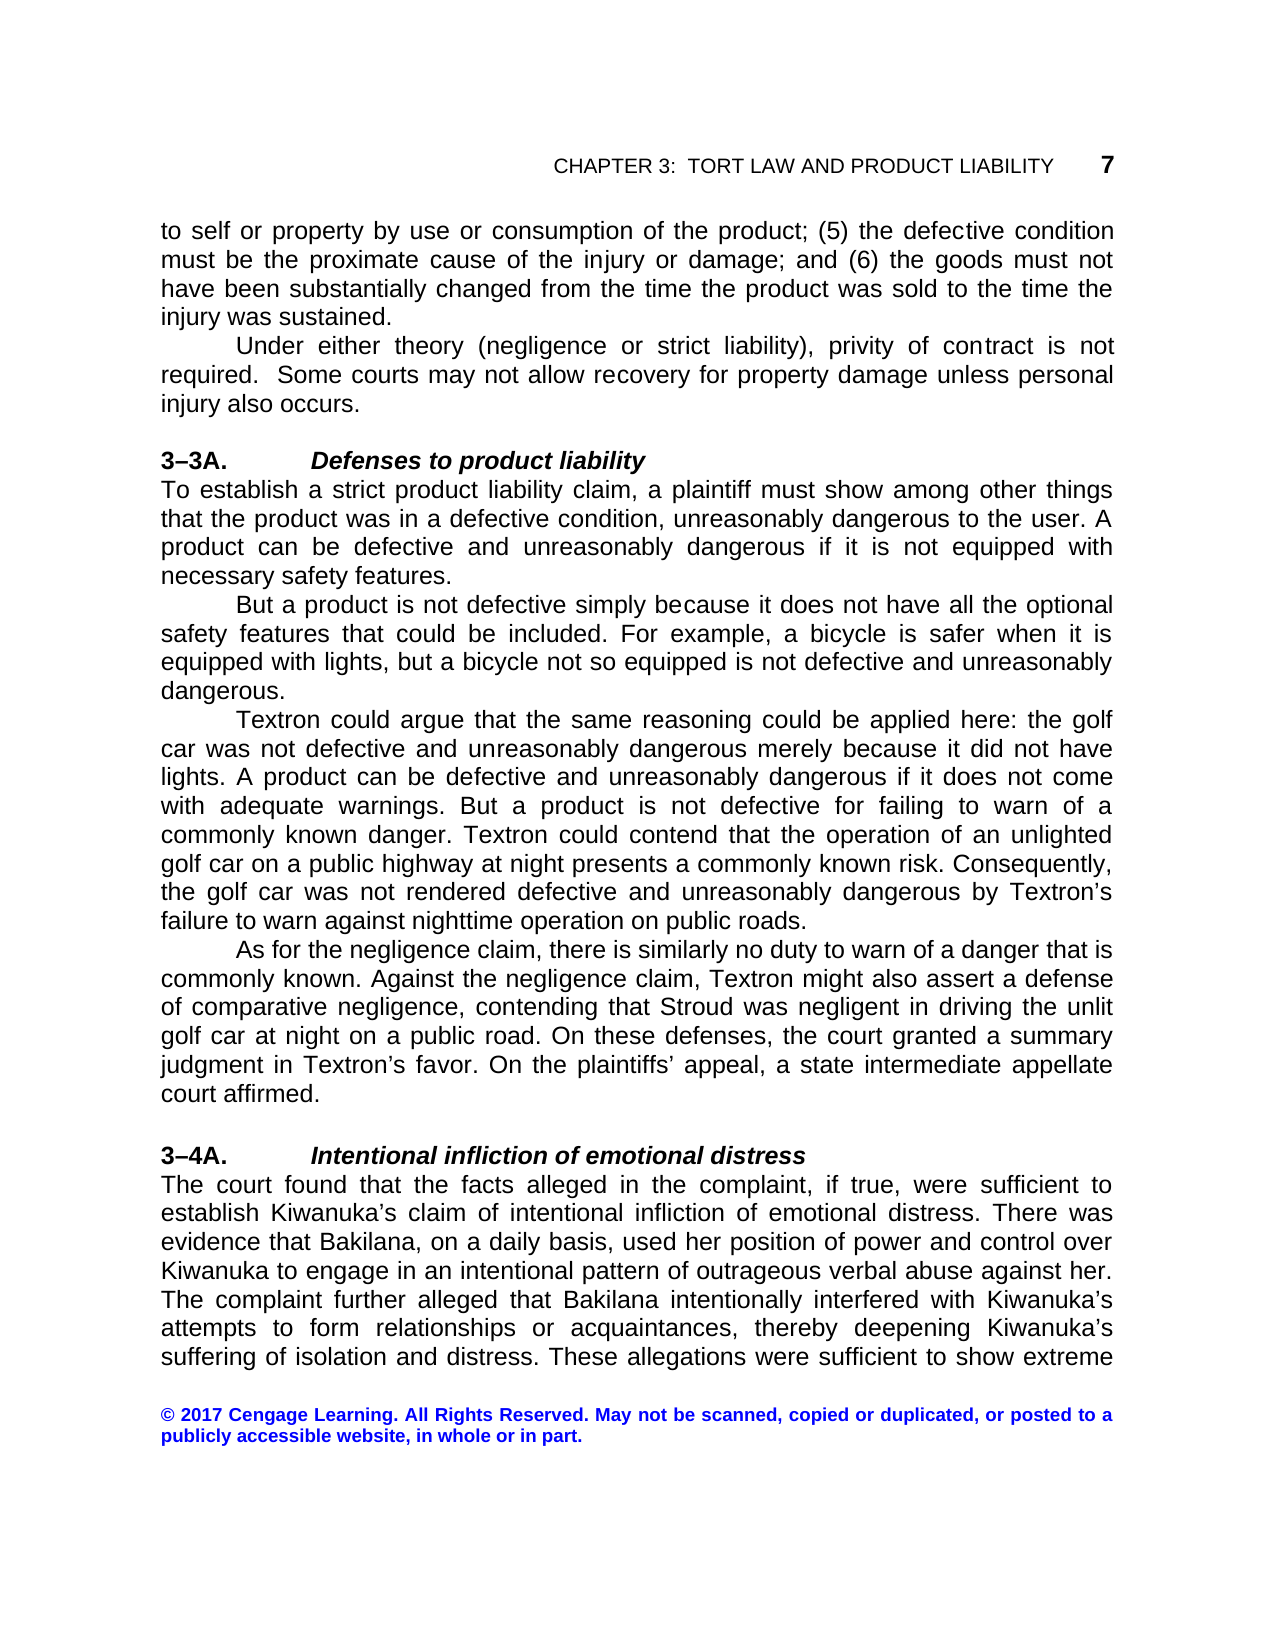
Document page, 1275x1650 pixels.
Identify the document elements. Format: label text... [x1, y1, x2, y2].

text 3–4A. Intentional infliction of emotional distress [161, 1141, 1114, 1169]
text But a product is not defective simply because it does not have all the optional safety features that could be included. For example, a bicycle is safer when it is equipped with lights, but a bicycle not so equipped is not defective and unreasonably dangerous. [161, 590, 1114, 705]
text Textron could argue that the same reasoning could be applied here: the golf car was not defective and unreasonably dangerous merely because it did not have lights. A product can be defective and unreasonably dangerous if it does not come with adequate warnings. But a product is not defective for failing to warn of a commonly known danger. Textron could contend that the operation of an unlighted golf car on a public highway at night presents a commonly known risk. Consequently, the golf car was not rendered defective and unreasonably dangerous by Textron’s failure to warn against nighttime operation on public roads. [161, 705, 1114, 935]
text Under either theory (negligence or strict liability), privity of contract is not required. Some courts may not allow recovery for property damage unless personal injury also occurs. [161, 331, 1114, 417]
text To establish a strict product liability claim, a plaintiff must show among other things that the product was in a defective condition, unreasonably dangerous to the user. A product can be defective and unreasonably dangerous if it is not equipped with necessary safety features. [161, 475, 1114, 590]
text As for the negligence claim, there is similarly no duty to warn of a danger that is commonly known. Against the negligence claim, Textron might also assert a defense of comparative negligence, contending that Stroud was negligent in driving the unlit golf car at night on a public road. On these defenses, the court granted a summary judgment in Textron’s favor. On the plaintiffs’ appeal, a state intermediate appellate court affirmed. [161, 935, 1114, 1107]
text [161, 216, 1114, 331]
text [161, 1169, 1114, 1371]
text 3–3A. Defenses to product liability [161, 446, 1114, 475]
